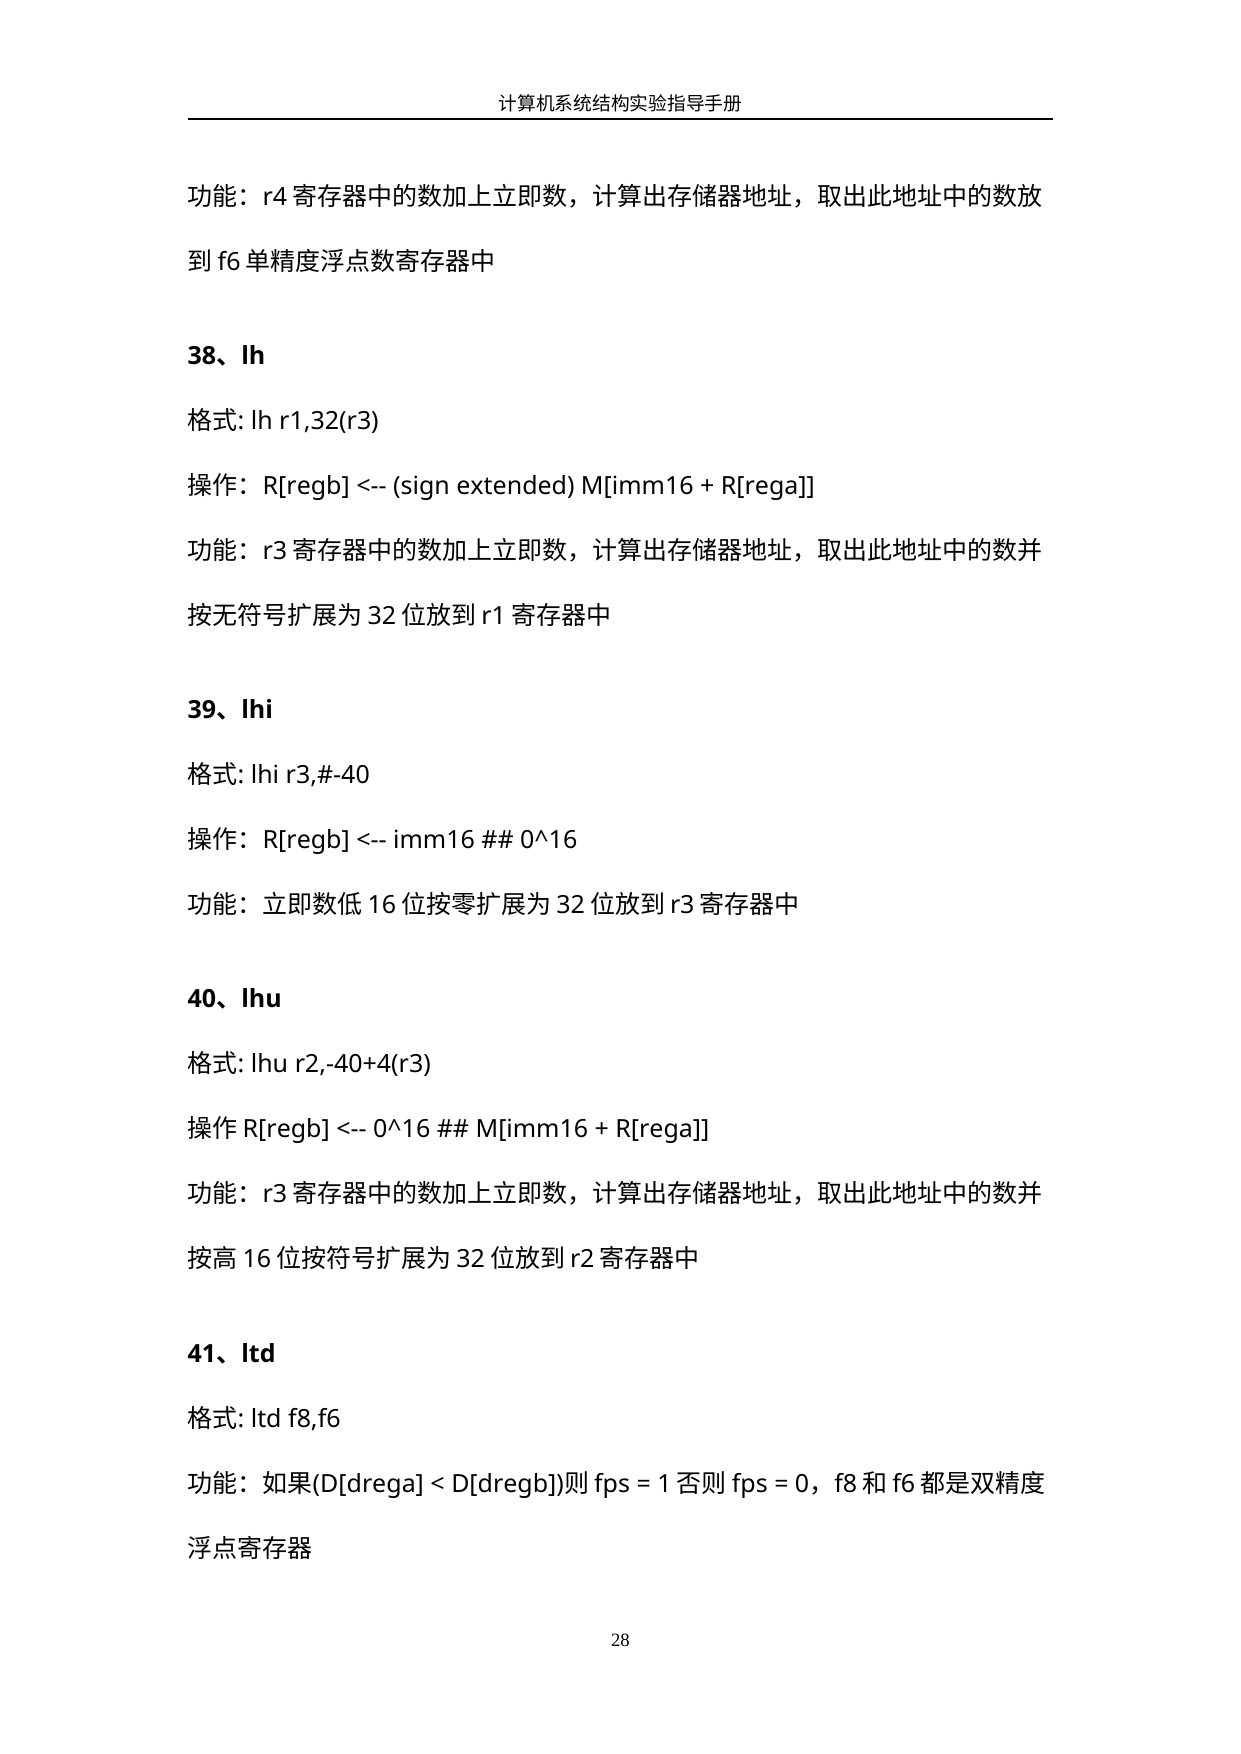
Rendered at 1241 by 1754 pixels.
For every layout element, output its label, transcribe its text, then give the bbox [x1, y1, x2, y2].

text 40、lhu 格式: lhu r2,-40+4(r3) 操作R[regb] <-- 0^16 ## M[imm16 + R[rega]] 功能：r3寄存器中的数加上立即数，计算出存储器地址，取出此地址中的数并按高16位按符号扩展为32位放到r2寄存器中 [187, 964, 1053, 1289]
text 38、lh 格式: lh r1,32(r3) 操作：R[regb] <-- (sign extended) M[imm16 + R[rega]] 功能：r3寄存器中的数加上立即数，计算出存储器地址，取出此地址中的数并按无符号扩展为32位放到r1寄存器中 [187, 321, 1053, 646]
text 41、ltd 格式: ltd f8,f6 功能：如果(D[drega] < D[dregb])则fps = 1否则fps = 0，f8和f6都是双精度浮点寄存器 [187, 1319, 1053, 1579]
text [187, 162, 1053, 292]
text 39、lhi 格式: lhi r3,#-40 操作：R[regb] <-- imm16 ## 0^16 功能：立即数低16位按零扩展为32位放到r3寄存器中 [187, 675, 1053, 935]
